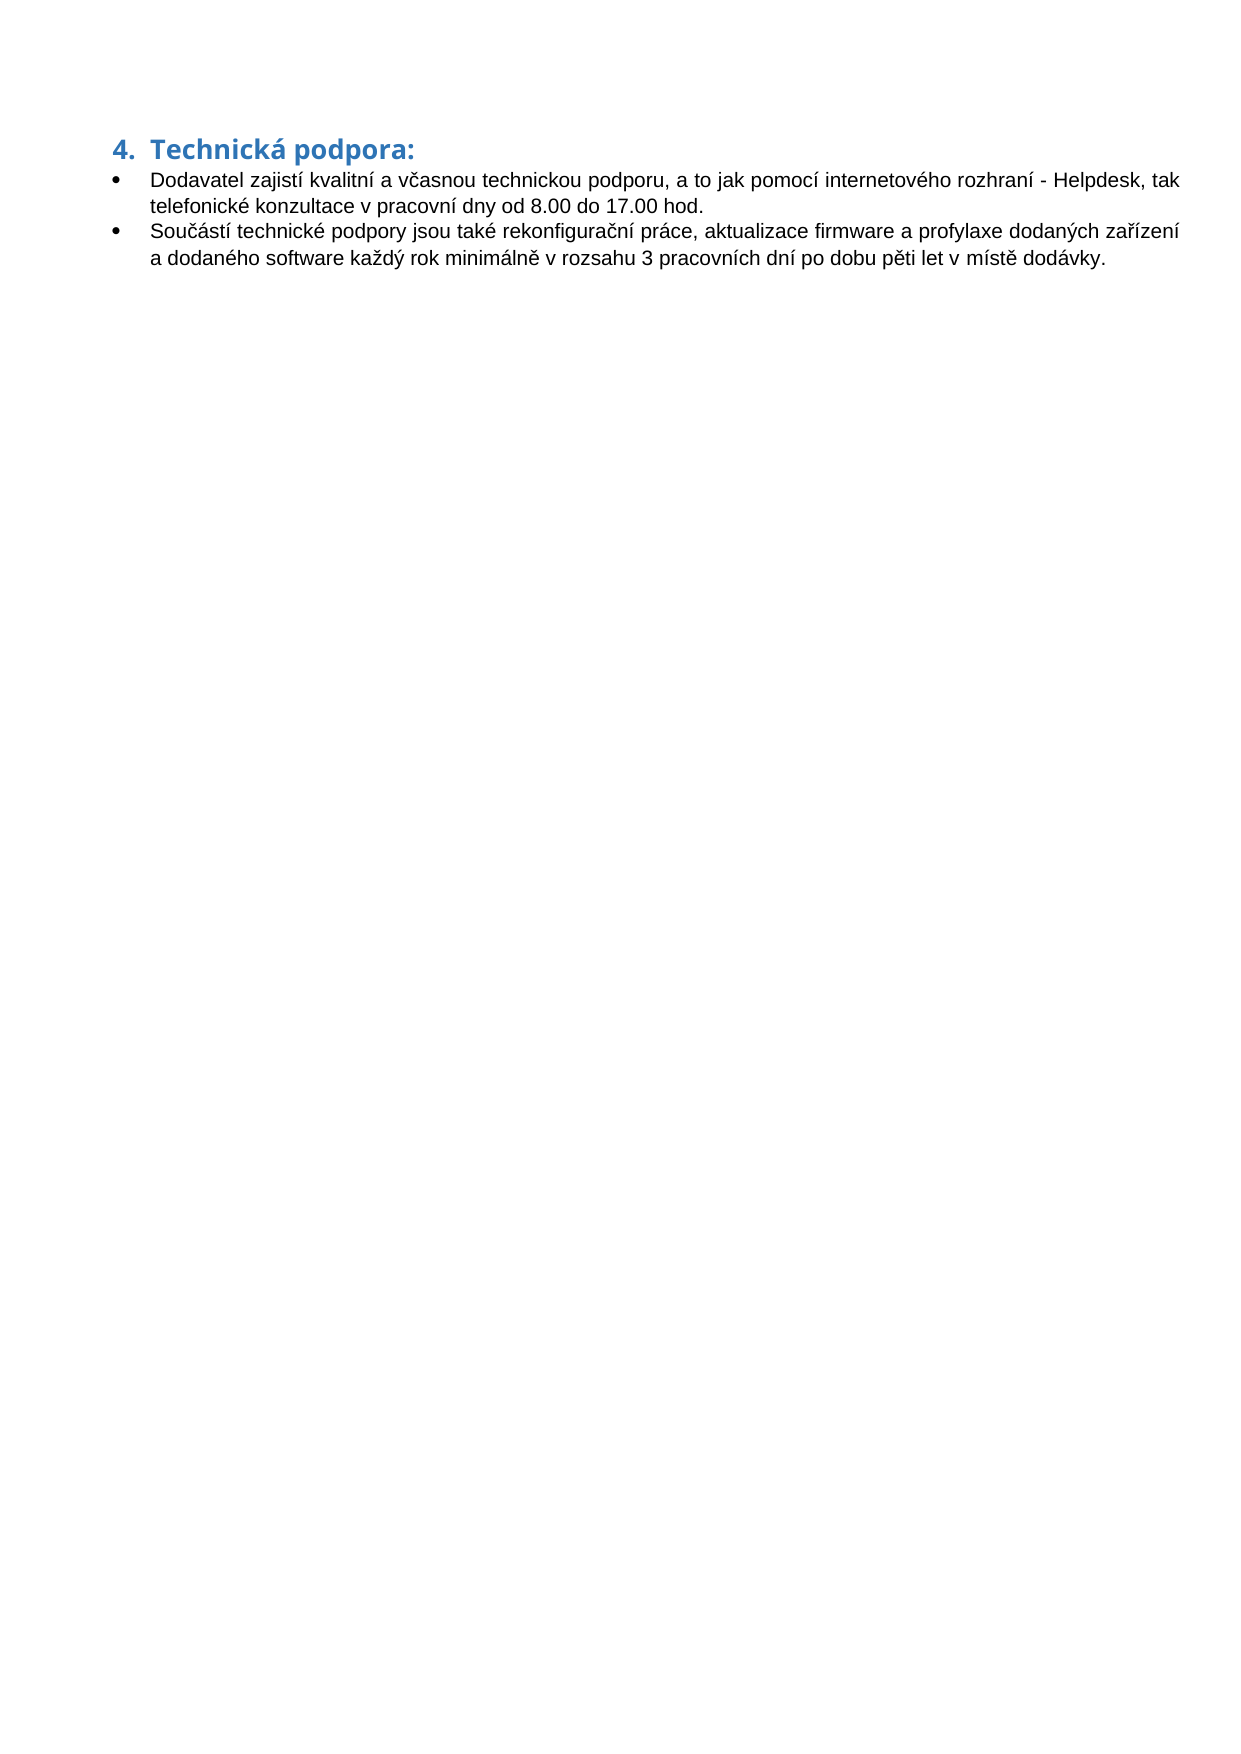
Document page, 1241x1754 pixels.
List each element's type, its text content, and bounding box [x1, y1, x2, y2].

list Součástí technické podpory jsou také rekonfigurační práce, aktualizace firmware a profylaxe dodaných zařízení a dodaného software každý rok minimálně v rozsahu 3 pracovních dní po dobu pěti let v místě dodávky. [112, 219, 1181, 269]
list Dodavatel zajistí kvalitní a včasnou technickou podporu, a to jak pomocí internetového rozhraní - Helpdesk, tak telefonické konzultace v pracovní dny od 8.00 do 17.00 hod. [112, 168, 1181, 217]
subtitle Technická podpora: [112, 131, 1181, 168]
